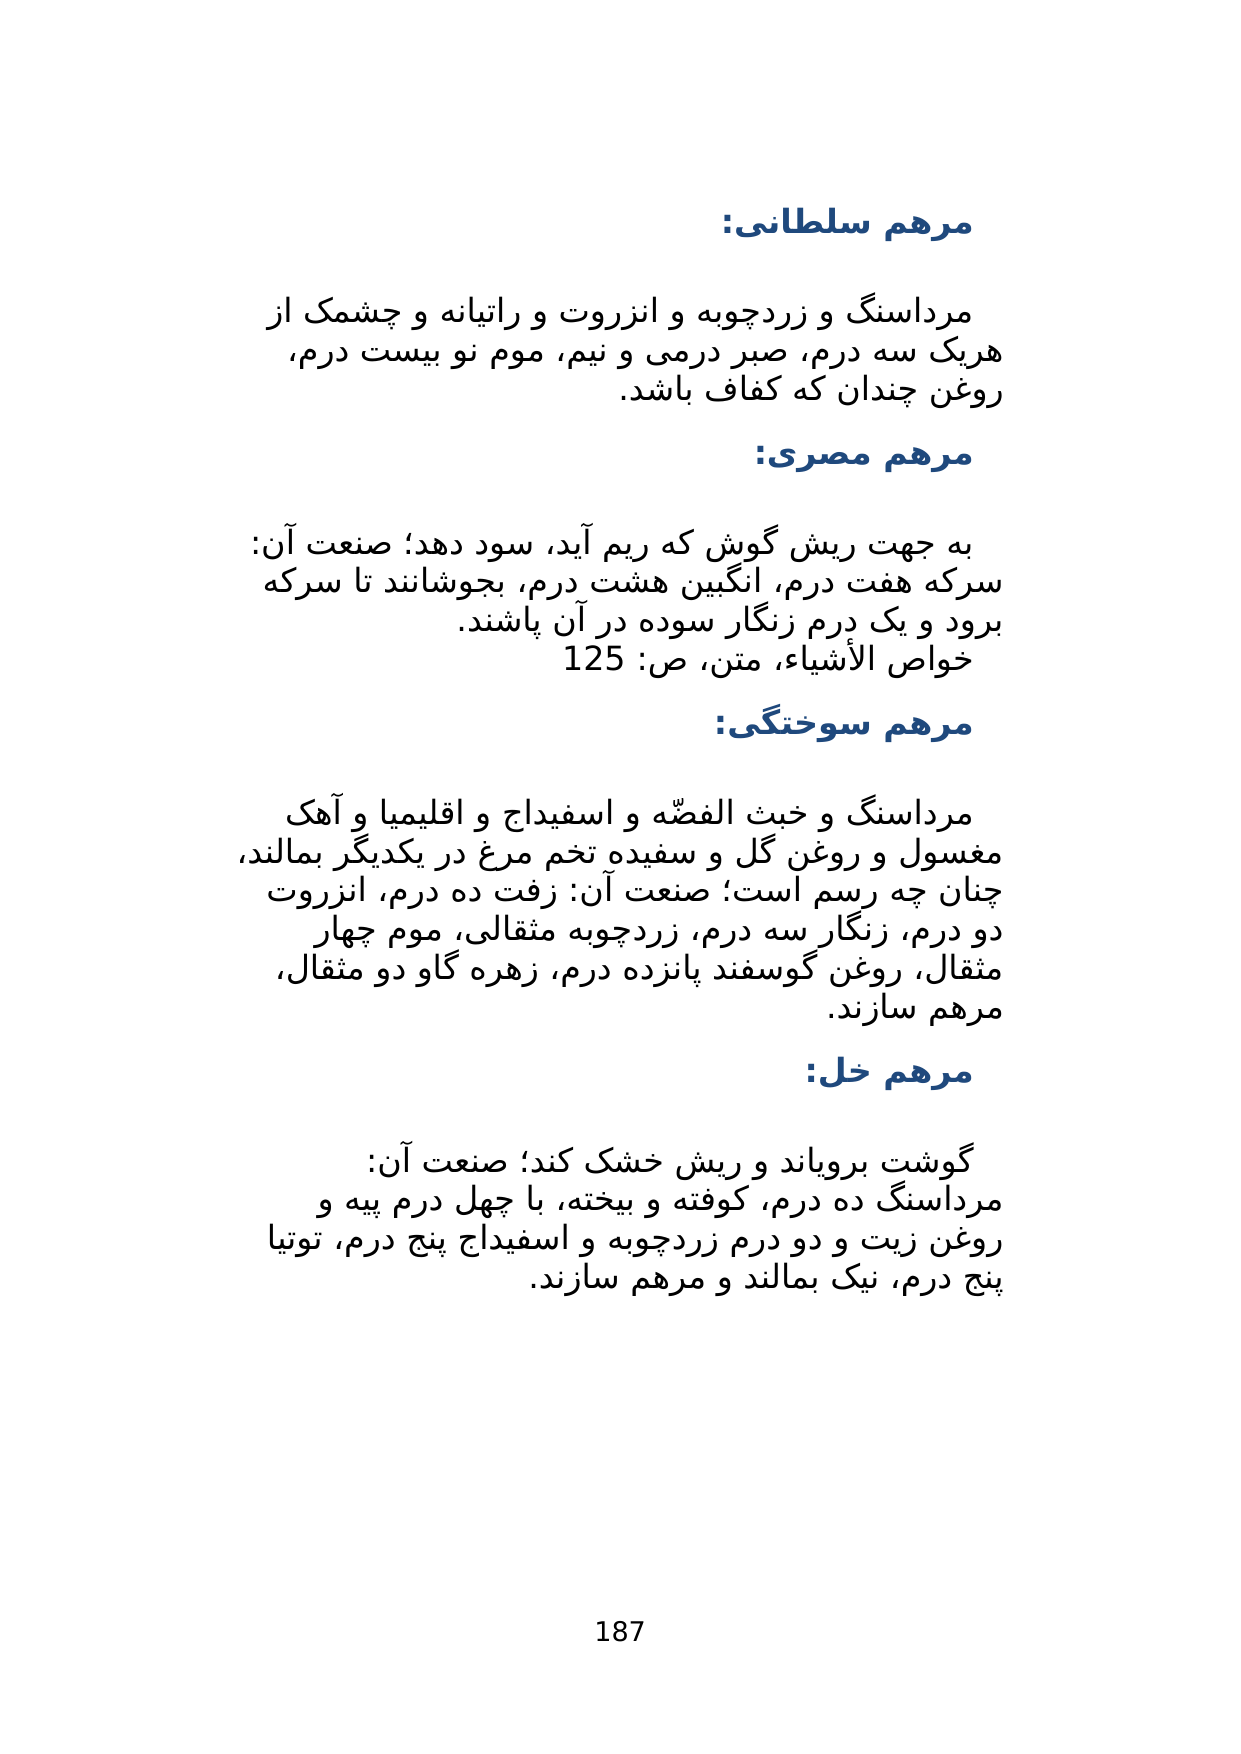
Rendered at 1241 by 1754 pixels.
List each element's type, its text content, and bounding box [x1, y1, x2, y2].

text مرداسنگ و زردچوبه و انزروت و راتیانه و چشمک از هریک سه درم، صبر درمی و نیم، موم نو بیست درم، روغن چندان که کفاف باشد. [236, 292, 1004, 408]
subtitle مرهم مصری: [236, 433, 1004, 472]
subtitle مرهم سوختگی: [236, 703, 1004, 742]
text گوشت برویاند و ریش خشک کند؛ صنعت آن: مرداسنگ ده درم، کوفته و بیخته، با چهل درم پیه و روغن زیت و دو درم زردچوبه و اسفیداج پنج درم، توتیا پنج درم، نیک بمالند و مرهم سازند. [236, 1141, 1004, 1296]
text به جهت ریش گوش که ریم آید، سود دهد؛ صنعت آن: سرکه هفت درم، انگبین هشت درم، بجوشانند تا سرکه برود و یک درم زنگار سوده در آن پاشند. [236, 523, 1004, 640]
subtitle مرهم خل: [236, 1051, 1004, 1090]
text خواص الأشیاء، متن، ص: 125 [236, 640, 1004, 678]
subtitle مرهم سلطانی: [236, 202, 1004, 241]
text مرداسنگ و خبث الفضّه و اسفیداج و اقلیمیا و آهک مغسول و روغن گل و سفیده تخم مرغ در یکدیگر بمالند، چنان چه رسم است؛ صنعت آن: زفت ده درم، انزروت دو درم، زنگار سه درم، زردچوبه مثقالی، موم چهار مثقال، روغن گوسفند پانزده درم، زهره گاو دو مثقال، مرهم سازند. [236, 793, 1004, 1026]
